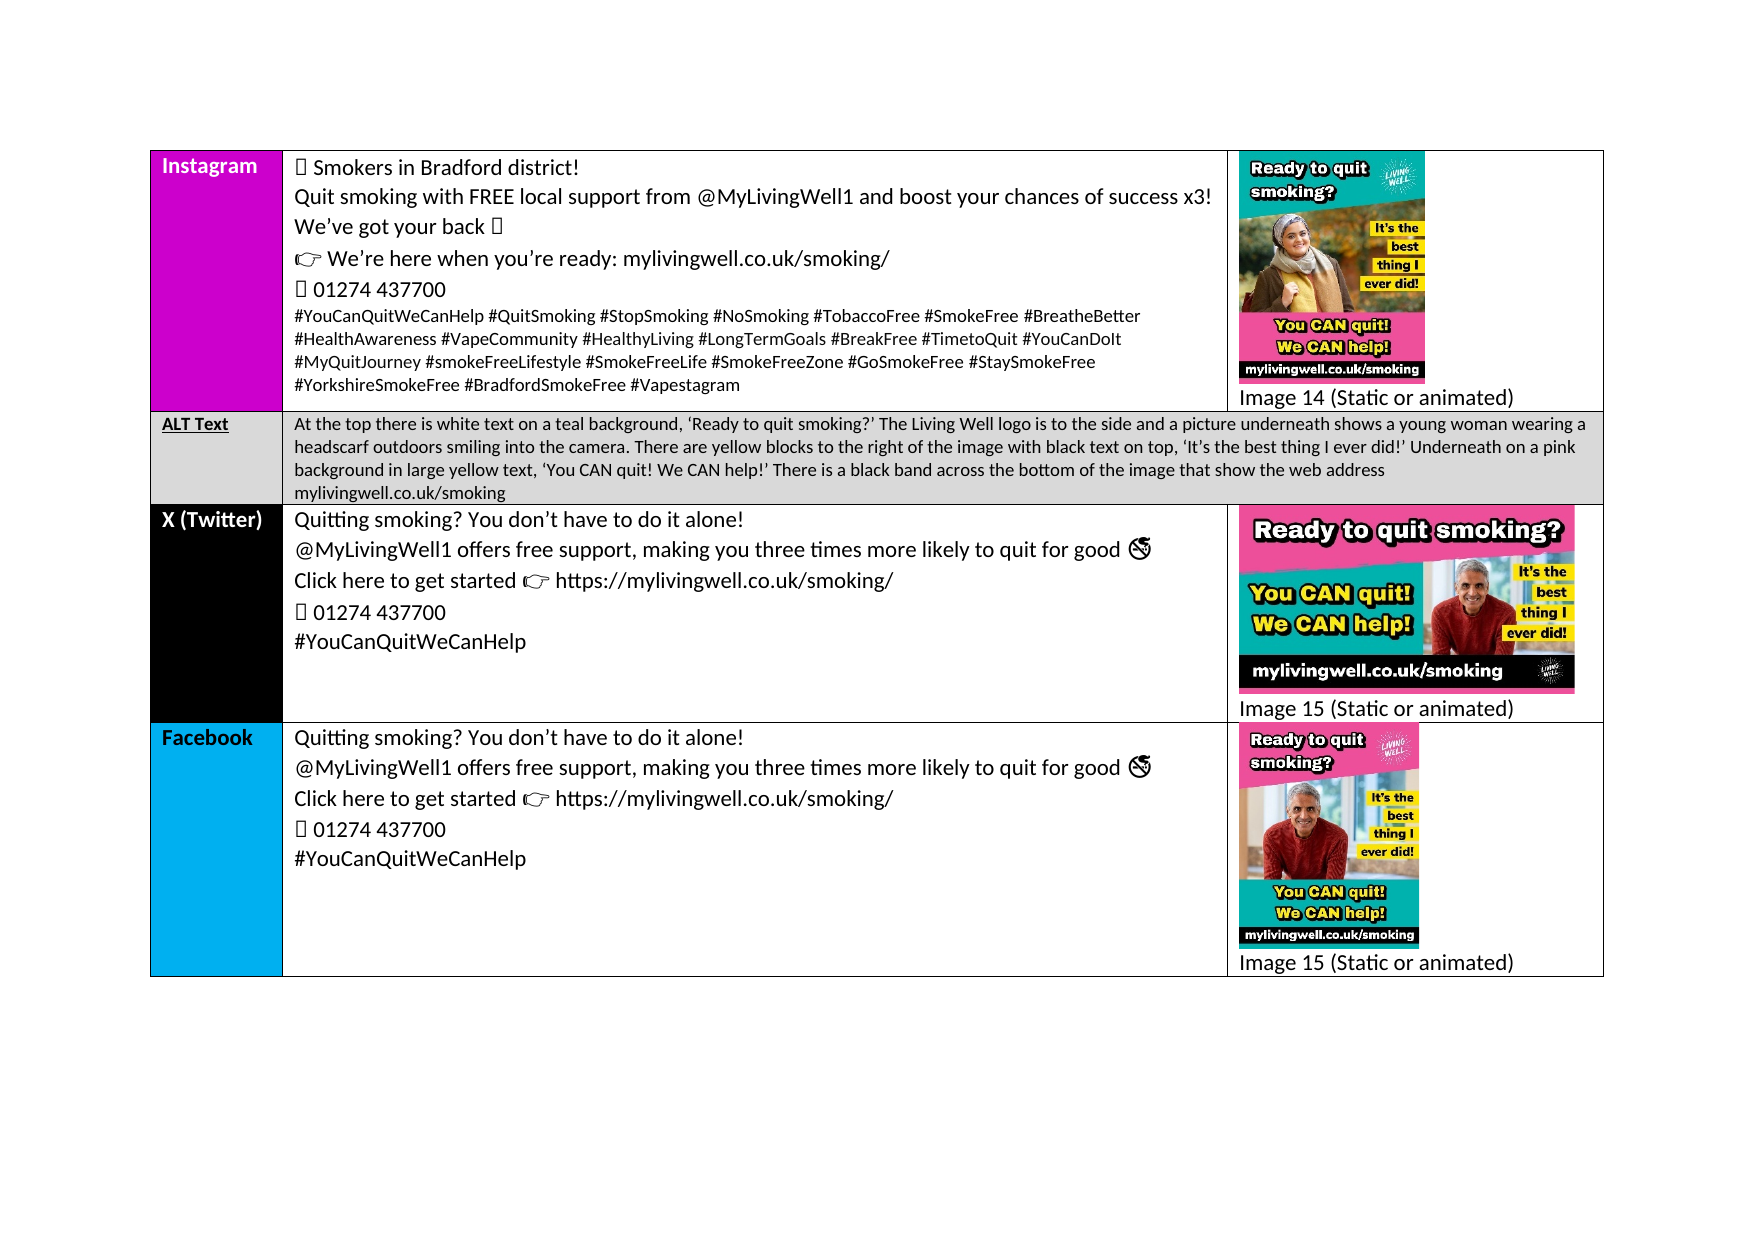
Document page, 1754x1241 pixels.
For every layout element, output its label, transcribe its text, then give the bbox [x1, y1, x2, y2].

picture [1239, 505, 1575, 694]
table_cell At the top there is white text on a teal background, ‘Ready to quit smoking?’ The Living Well logo is to the side and a picture underneath shows a young woman wearing a headscarf outdoors smiling into the camera. There are yellow blocks to the right of the image with black text on top, ‘It’s the best thing I ever did!’ Underneath on a pink background in large yellow text, ‘You CAN quit! We CAN help!’ There is a black band across the bottom of the image that show the web address mylivingwell.co.uk/smoking [283, 412, 1603, 504]
table_cell Image 15 (Static or animated) [1228, 505, 1603, 722]
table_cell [1228, 723, 1603, 976]
table_cell X (Twitter) [151, 505, 282, 722]
table_cell Quitting smoking? You don’t have to do it alone! @MyLivingWell1 offers free support, making you three times more likely to quit for good 🚭✨ Click here to get started 👉 https://mylivingwell.co.uk/smoking/ 📞 01274 437700 #YouCanQuitWeCanHelp [283, 505, 1227, 722]
picture [1239, 722, 1420, 949]
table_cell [1228, 151, 1603, 411]
table_cell 📢 Smokers in Bradford district! Quit smoking with FREE local support from @MyLivingWell1 and boost your chances of success x3! We’ve got your back 💚 👉 We’re here when you’re ready: mylivingwell.co.uk/smoking/ 📞 01274 437700 #YouCanQuitWeCanHelp #QuitSmoking #StopSmoking #NoSmoking #TobaccoFree #SmokeFree #BreatheBetter #HealthAwareness #VapeCommunity #HealthyLiving #LongTermGoals #BreakFree #TimetoQuit #YouCanDoIt #MyQuitJourney #smokeFreeLifestyle #SmokeFreeLife #SmokeFreeZone #GoSmokeFree #StaySmokeFree #YorkshireSmokeFree #BradfordSmokeFree #Vapestagram [283, 151, 1227, 411]
table_cell Facebook [151, 723, 282, 976]
picture [1239, 151, 1425, 384]
table_cell ALT Text [151, 412, 282, 504]
table_cell Instagram [151, 151, 282, 411]
table_cell Quitting smoking? You don’t have to do it alone! @MyLivingWell1 offers free support, making you three times more likely to quit for good 🚭✨ Click here to get started 👉 https://mylivingwell.co.uk/smoking/ 📞 01274 437700 #YouCanQuitWeCanHelp [283, 723, 1227, 976]
